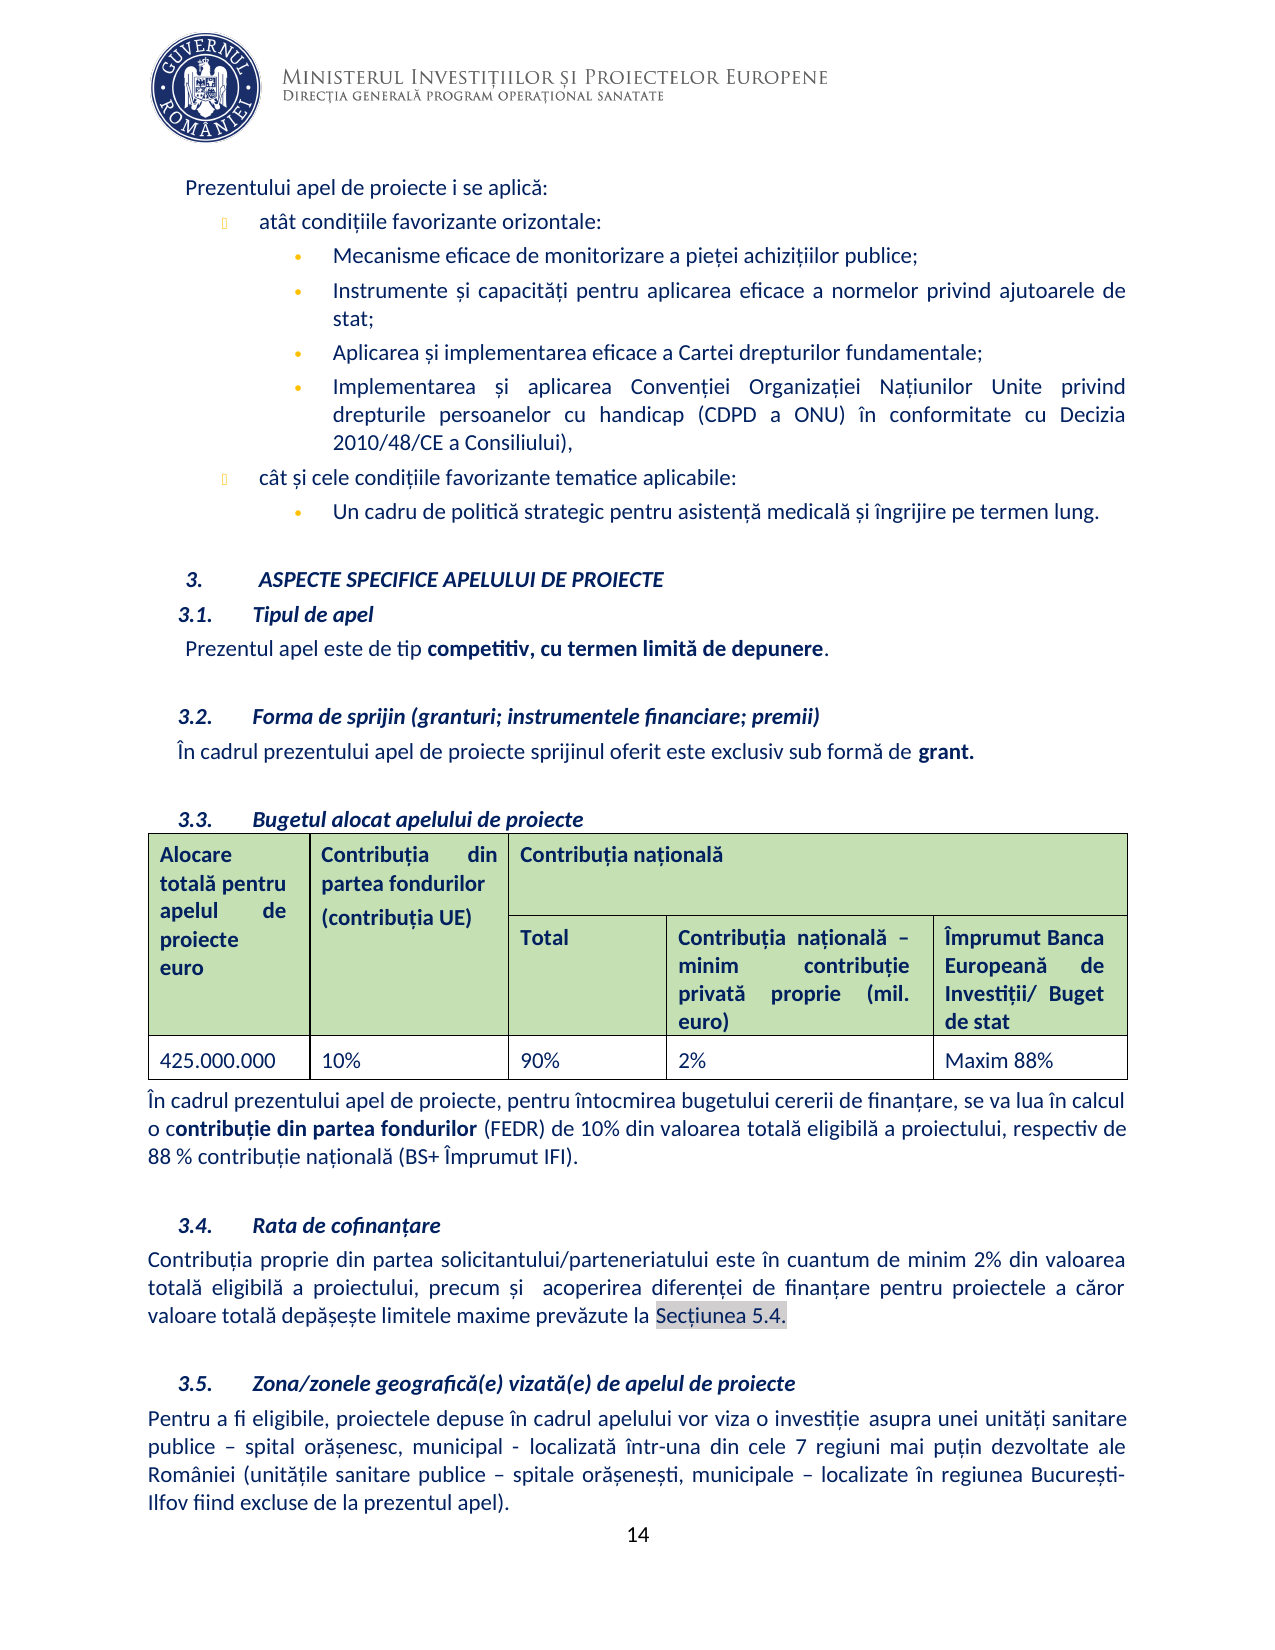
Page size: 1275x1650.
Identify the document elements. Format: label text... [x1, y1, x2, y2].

list ASPECTE SPECIFICE APELULUI DE PROIECTE [185, 565, 1127, 593]
list Implementarea și aplicarea Convenției Organizației Națiunilor Unite privind drepturile persoanelor cu handicap (CDPD a ONU) în conformitate cu Decizia 2010/48/CE a Consiliului), [295, 372, 1127, 456]
picture [147, 29, 852, 145]
table_cell 425.000.000 [149, 1036, 309, 1079]
list Un cadru de politică strategic pentru asistență medicală și îngrijire pe termen lung. [295, 497, 1127, 525]
list Aplicarea și implementarea eficace a Cartei drepturilor fundamentale; [295, 338, 1127, 366]
table_cell 90% [509, 1036, 666, 1079]
list Bugetul alocat apelului de proiecte [177, 805, 1127, 833]
list Zona/zonele geografică(e) vizată(e) de apelul de proiecte [177, 1369, 1127, 1398]
text Contribuția proprie din partea solicitantului/parteneriatului este în cuantum de minim 2% din valoarea totală eligibilă a proiectului, precum și acoperirea diferenței de finanțare pentru proiectele a căror valoare totală depășește limitele maxime prevăzute la Secțiunea 5.4. [148, 1245, 1127, 1329]
table_cell Contribuția națională – minim contribuție privată proprie (mil. euro) [667, 916, 933, 1035]
text Pentru a fi eligibile, proiectele depuse în cadrul apelului vor viza o investiție asupra unei unități sanitare publice – spital orășenesc, municipal - localizată într-una din cele 7 regiuni mai puțin dezvoltate ale României (unitățile sanitare publice – spitale orășenești, municipale – localizate în regiunea București-Ilfov fiind excluse de la prezentul apel). [148, 1404, 1127, 1516]
list Rata de cofinanțare [177, 1211, 1127, 1239]
list Instrumente și capacități pentru aplicarea eficace a normelor privind ajutoarele de stat; [295, 276, 1127, 332]
table_cell Împrumut Banca Europeană de Investiții/ Buget de stat [934, 916, 1127, 1035]
table_header Alocare totală pentru apelul de proiecte euro [149, 834, 309, 1035]
list Forma de sprijin (granturi; instrumentele financiare; premii) [177, 702, 1127, 731]
table_header Contribuția din partea fondurilor (contribuția UE) [311, 834, 508, 1035]
list Mecanisme eficace de monitorizare a pieței achizițiilor publice; [295, 241, 1127, 269]
text Prezentului apel de proiecte i se aplică: [185, 173, 1127, 201]
table_cell Maxim 88% [934, 1036, 1127, 1079]
table_header Contribuția națională [509, 834, 1127, 915]
table_cell 2% [667, 1036, 933, 1079]
text În cadrul prezentului apel de proiecte sprijinul oferit este exclusiv sub formă de grant. [177, 737, 1127, 765]
list cât și cele condițiile favorizante tematice aplicabile: [221, 463, 1127, 491]
text Prezentul apel este de tip competitiv, cu termen limită de depunere. [185, 634, 1115, 662]
list Tipul de apel [177, 600, 1127, 628]
table_cell 10% [311, 1036, 508, 1079]
list atât condițiile favorizante orizontale: [221, 207, 1127, 235]
text În cadrul prezentului apel de proiecte, pentru întocmirea bugetului cererii de finanțare, se va lua în calcul o contribuție din partea fondurilor (FEDR) de 10% din valoarea totală eligibilă a proiectului, respectiv de 88 % contribuție națională (BS+ Împrumut IFI). [148, 1086, 1127, 1170]
table_cell Total [509, 916, 666, 1035]
